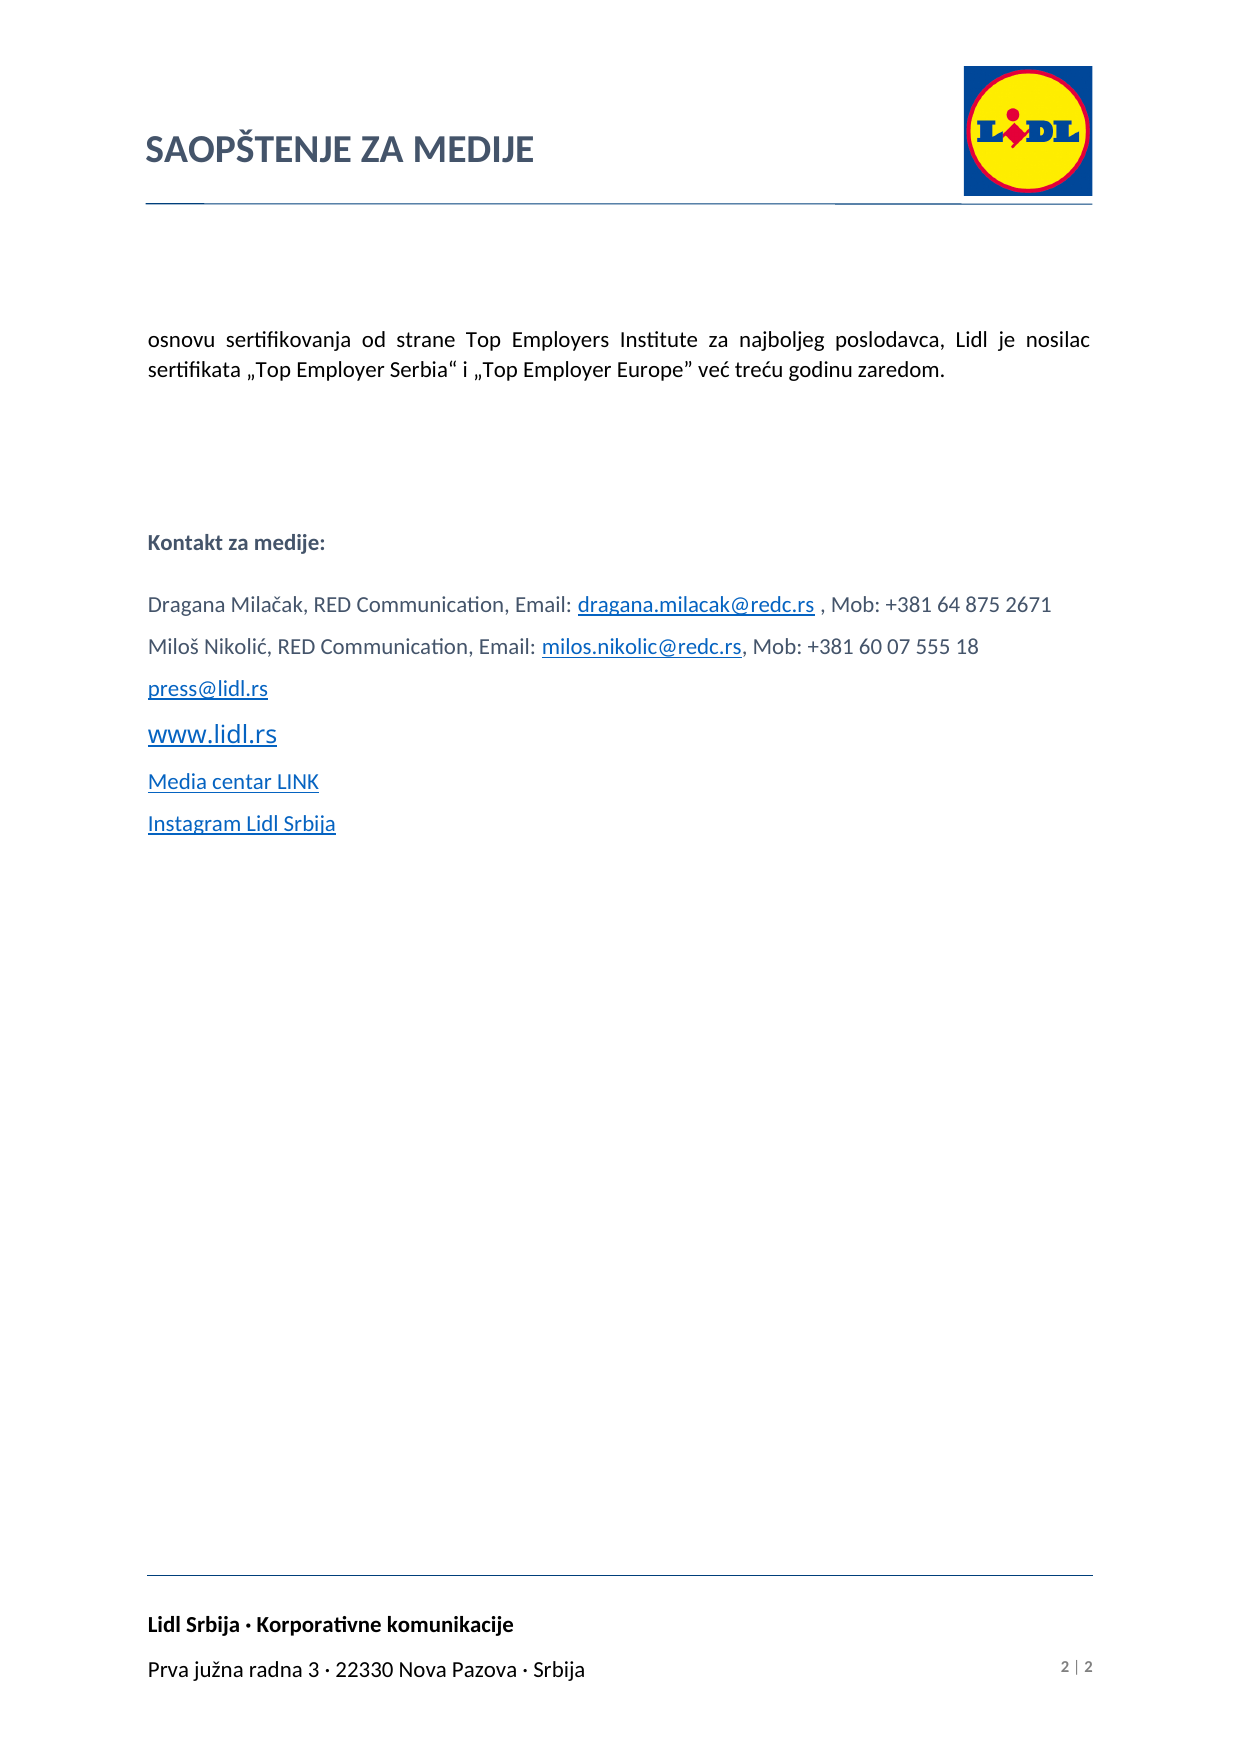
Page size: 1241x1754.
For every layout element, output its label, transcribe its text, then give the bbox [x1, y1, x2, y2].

text www.lidl.rs [148, 716, 1092, 750]
picture [963, 66, 1093, 196]
text Kontakt za medije: [148, 528, 1092, 556]
text Instagram Lidl Srbija [148, 809, 1092, 837]
text Dragana Milačak, RED Communication, Email: dragana.milacak@redc.rs , Mob: +381 64 875 2671 [148, 590, 1092, 618]
text press@lidl.rs [148, 674, 1092, 702]
text Media centar LINK [148, 767, 1092, 795]
text Miloš Nikolić, RED Communication, Email: milos.nikolic@redc.rs, Mob: +381 60 07 555 18 [148, 632, 1092, 660]
